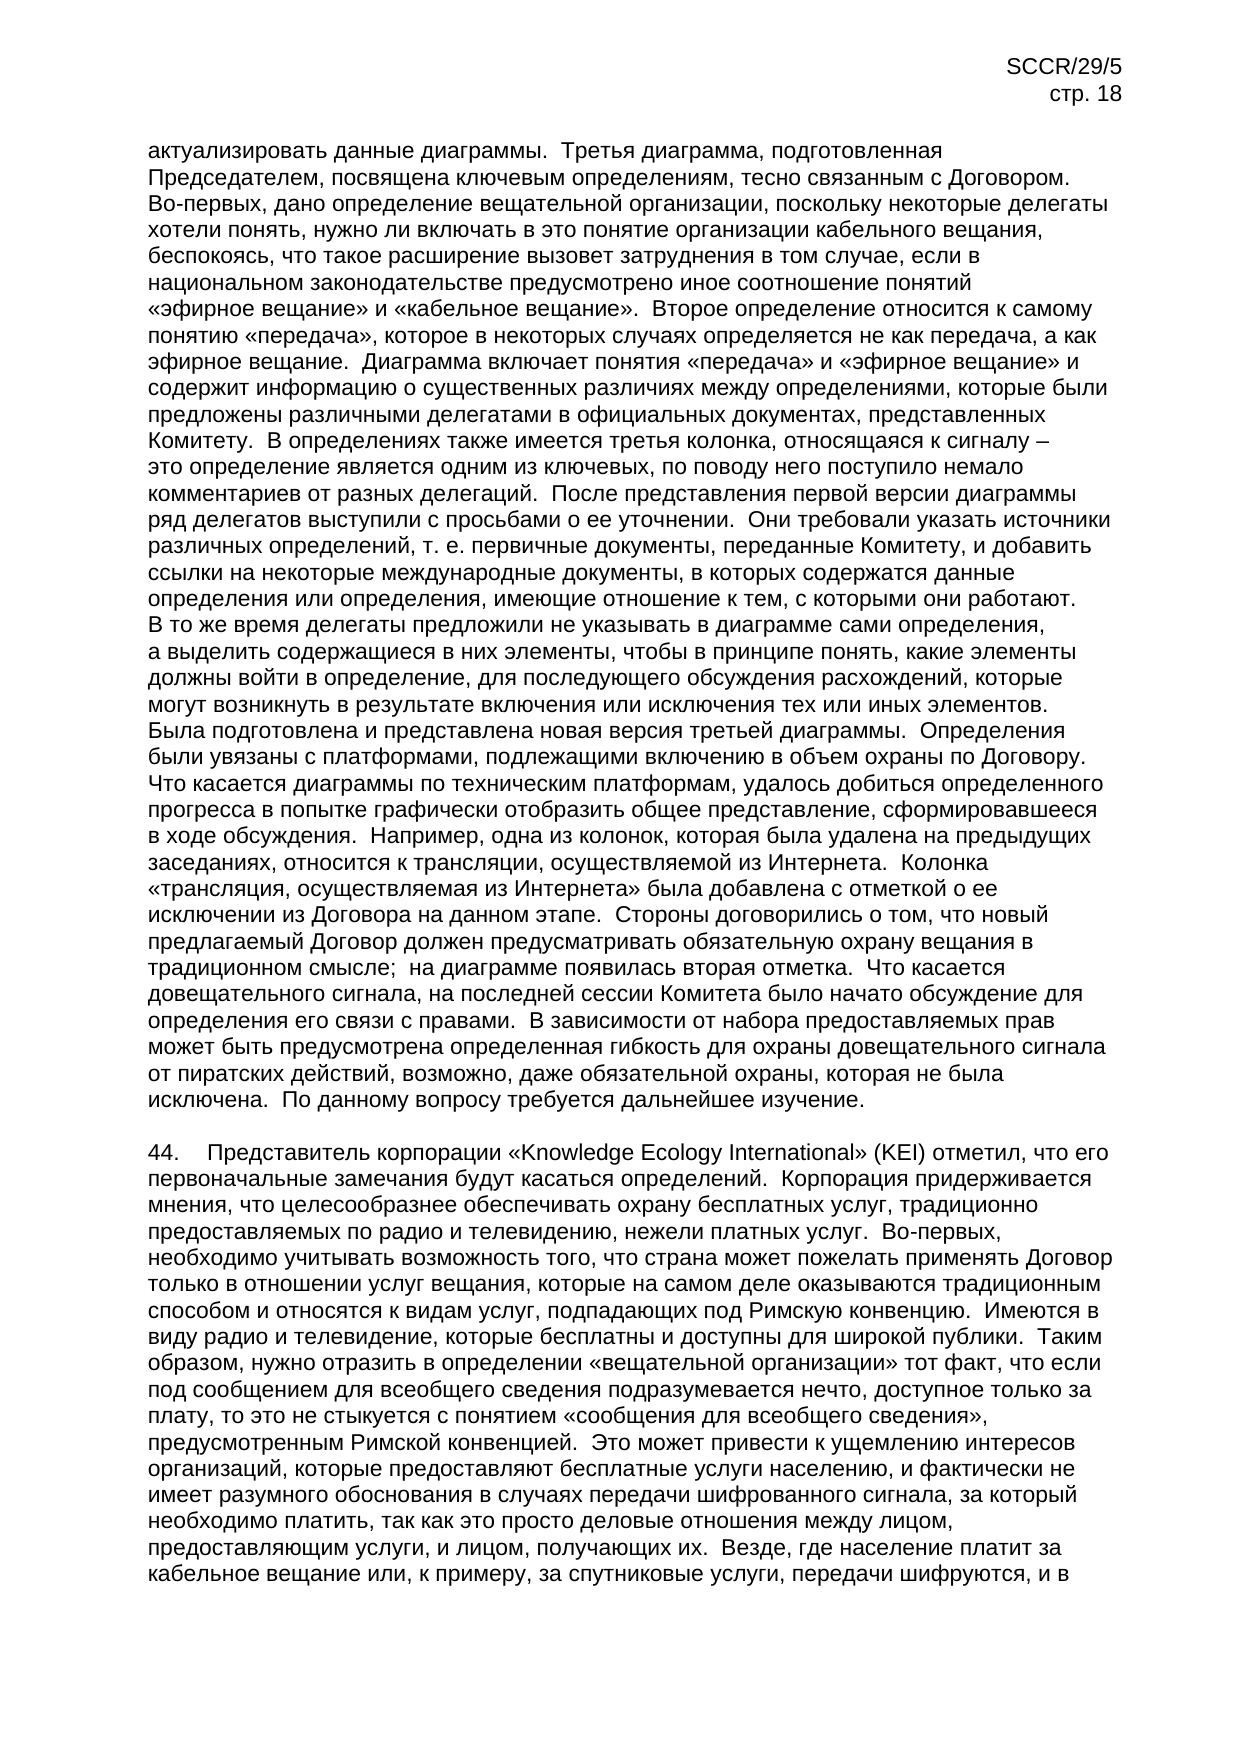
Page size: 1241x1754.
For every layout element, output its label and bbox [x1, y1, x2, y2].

list [148, 137, 1122, 1112]
list [148, 1138, 1122, 1587]
